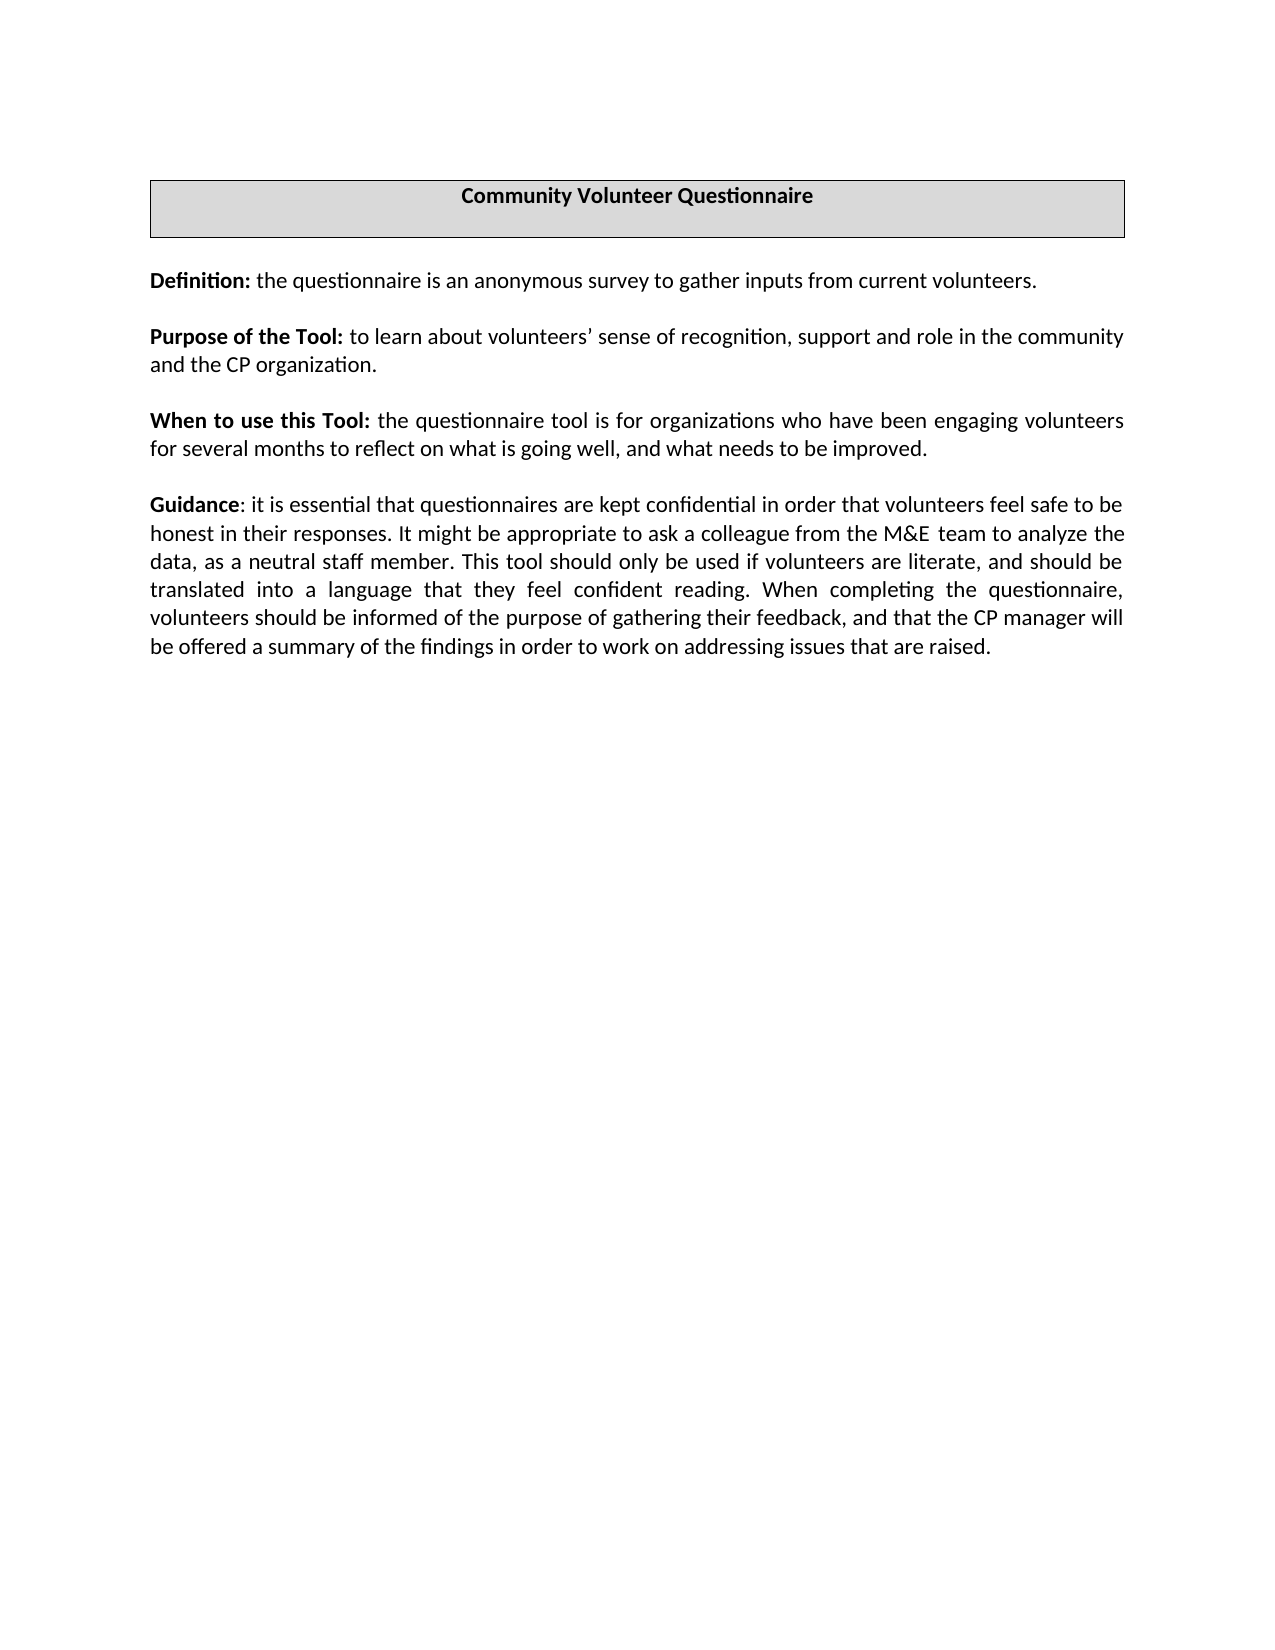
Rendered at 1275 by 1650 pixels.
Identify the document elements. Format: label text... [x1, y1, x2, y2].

text Definition: the questionnaire is an anonymous survey to gather inputs from current volunteers. [150, 266, 1125, 294]
table_header Community Volunteer Questionnaire [151, 181, 1124, 237]
text Purpose of the Tool: to learn about volunteers’ sense of recognition, support and role in the community and the CP organization. [150, 322, 1125, 378]
text When to use this Tool: the questionnaire tool is for organizations who have been engaging volunteers for several months to reflect on what is going well, and what needs to be improved. [150, 406, 1125, 462]
text Guidance: it is essential that questionnaires are kept confidential in order that volunteers feel safe to be honest in their responses. It might be appropriate to ask a colleague from the M&E the data, as a neutral staff member. This tool should only be used if volunteers are literate, and should be translated into a language that they feel confident reading. When completing the questionnaire, volunteers should be purpose of gathering their feedback, and that the CP manager will be offered a summary of the findings in order to work on addressing issues that are raised. [150, 491, 1125, 660]
